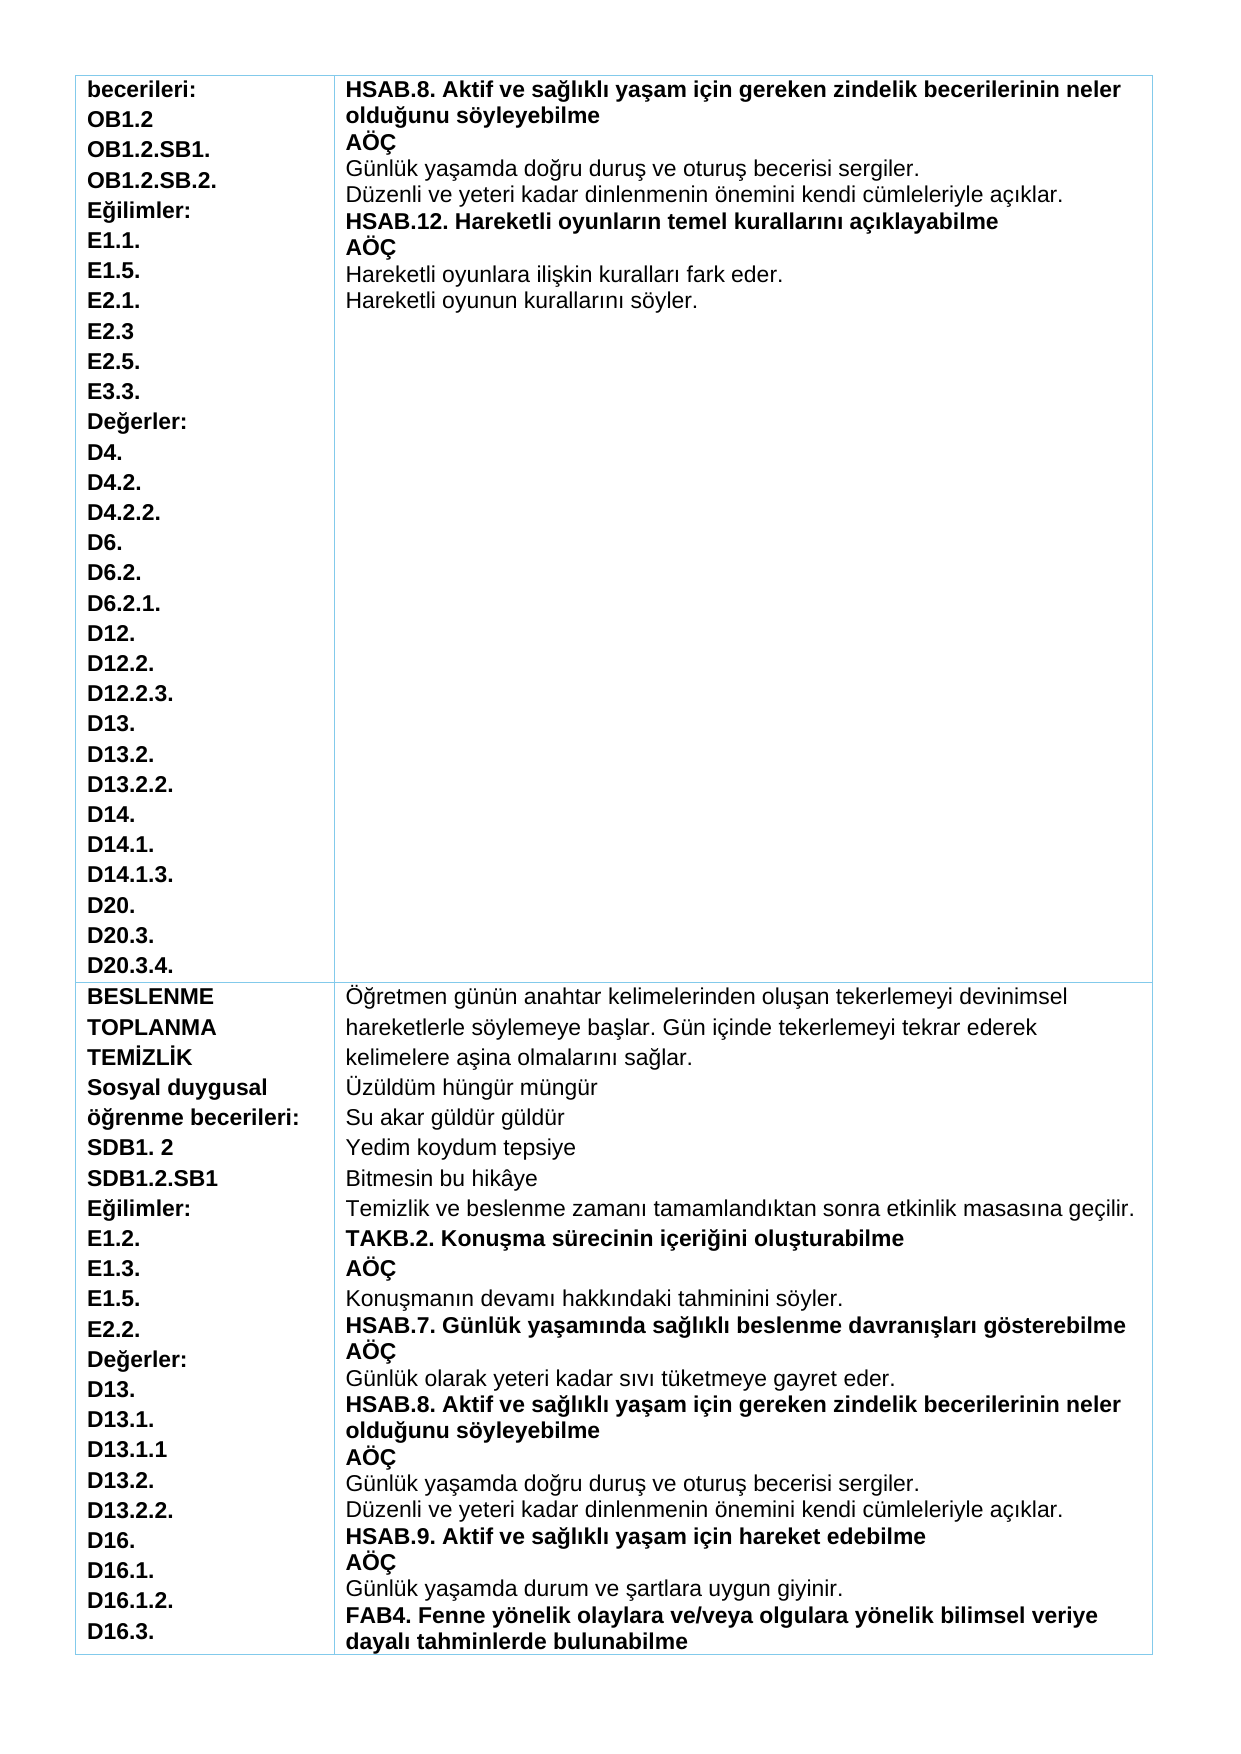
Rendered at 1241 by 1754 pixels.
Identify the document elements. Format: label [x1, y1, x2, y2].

table_cell [335, 76, 1152, 982]
table_cell [76, 76, 334, 982]
table_cell [335, 983, 1152, 1654]
table_cell [76, 983, 334, 1654]
